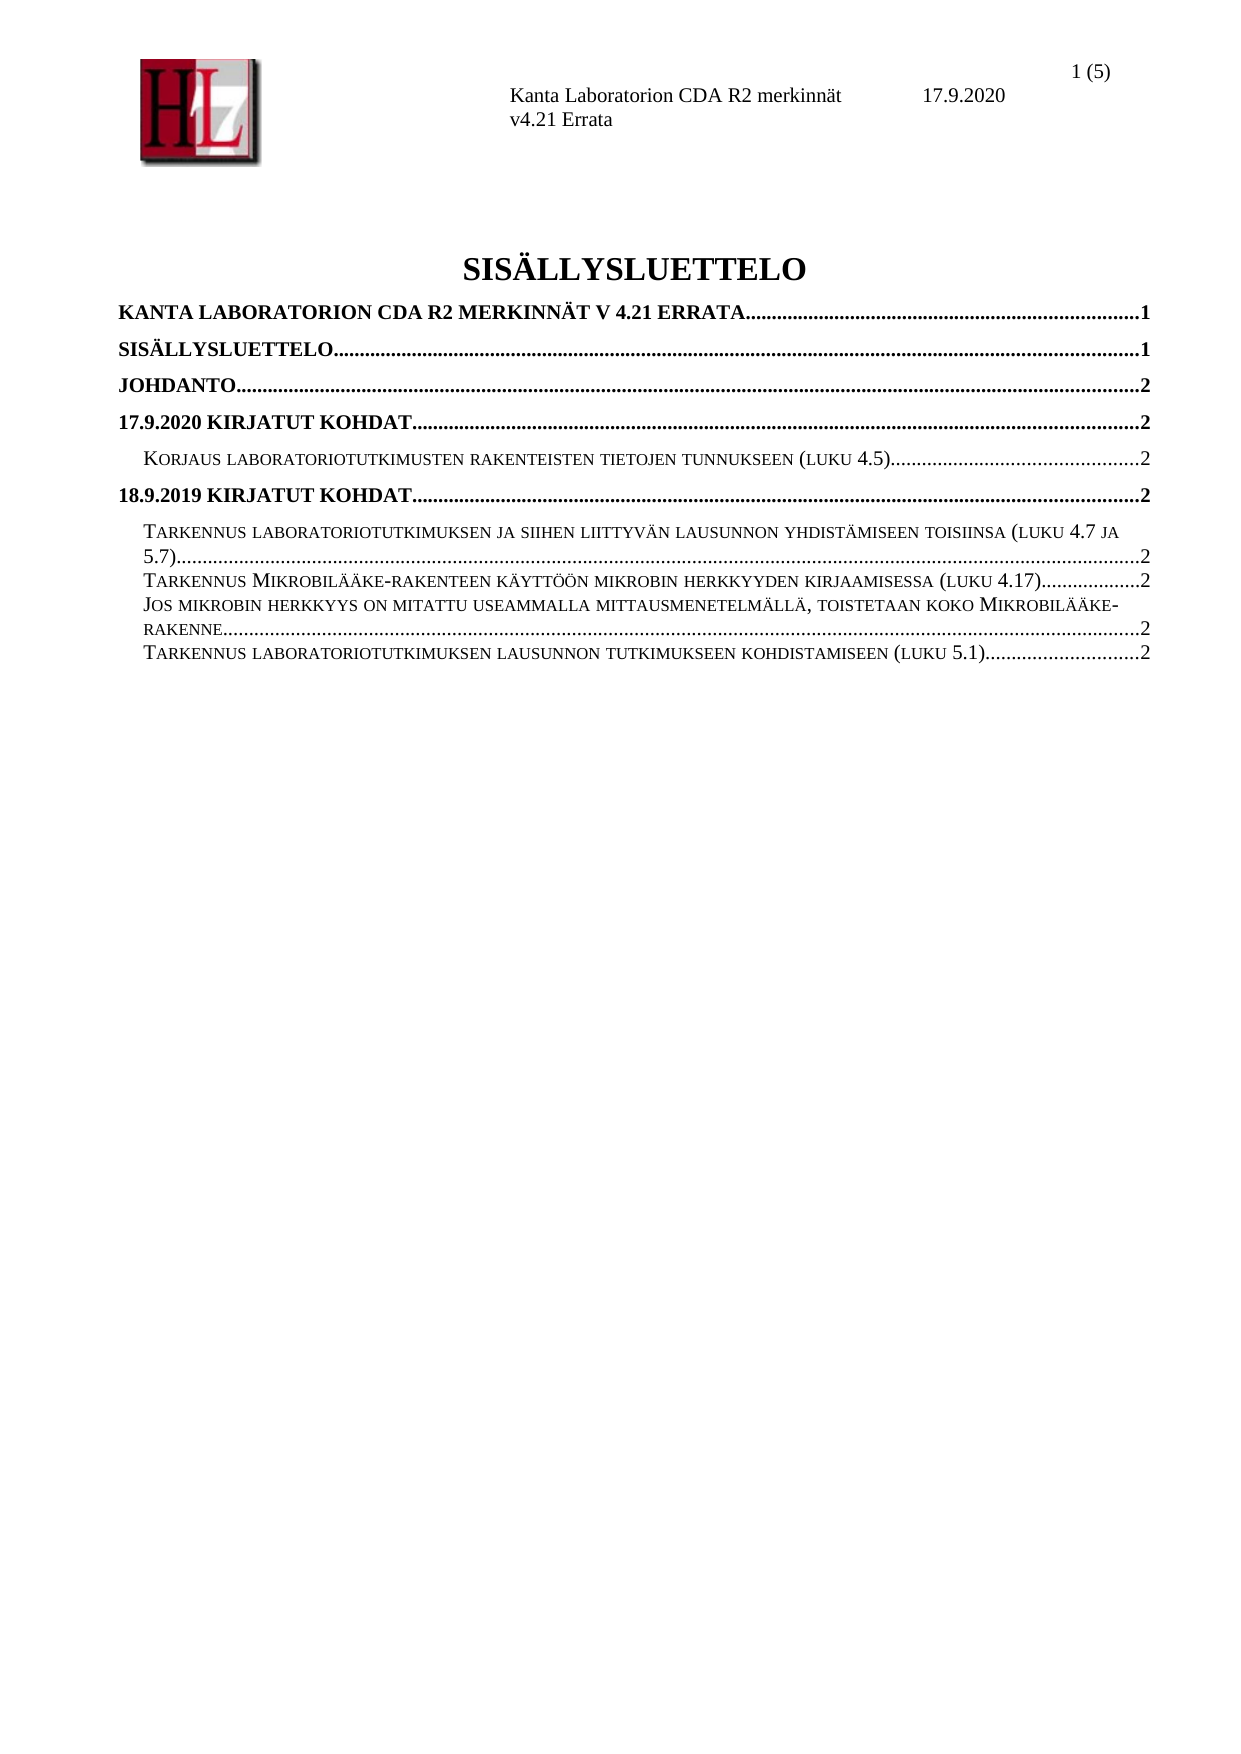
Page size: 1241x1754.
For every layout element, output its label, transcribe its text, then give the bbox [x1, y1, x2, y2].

text Johdanto 2 [118, 373, 1152, 397]
picture [140, 59, 263, 167]
text SISÄLLYSLUETTELO 1 [118, 337, 1152, 361]
text Korjaus laboratoriotutkimusten rakenteisten tietojen tunnukseen (luku 4.5) 2 [143, 446, 1152, 470]
text Tarkennus laboratoriotutkimuksen lausunnon tutkimukseen kohdistamiseen (luku 5.1) 2 [143, 640, 1152, 664]
text Tarkennus laboratoriotutkimuksen ja siihen liittyvän lausunnon yhdistämiseen toisiinsa (luku 4.7 ja 5.7) 2 [143, 519, 1152, 568]
text Tarkennus Mikrobilääke-rakenteen käyttöön mikrobin herkkyyden kirjaamisessa (luku 4.17) 2 [143, 568, 1152, 592]
text Kanta Laboratorion CDA R2 merkinnät v 4.21 Errata 1 [118, 300, 1152, 324]
text 18.9.2019 kirjatut kohdat 2 [118, 483, 1152, 507]
text SISÄLLYSLUETTELO [118, 249, 1152, 288]
text Jos mikrobin herkkyys on mitattu useammalla mittausmenetelmällä, toistetaan koko Mikrobilääke-rakenne. 2 [143, 592, 1152, 640]
text 17.9.2020 kirjatut kohdat 2 [118, 410, 1152, 434]
